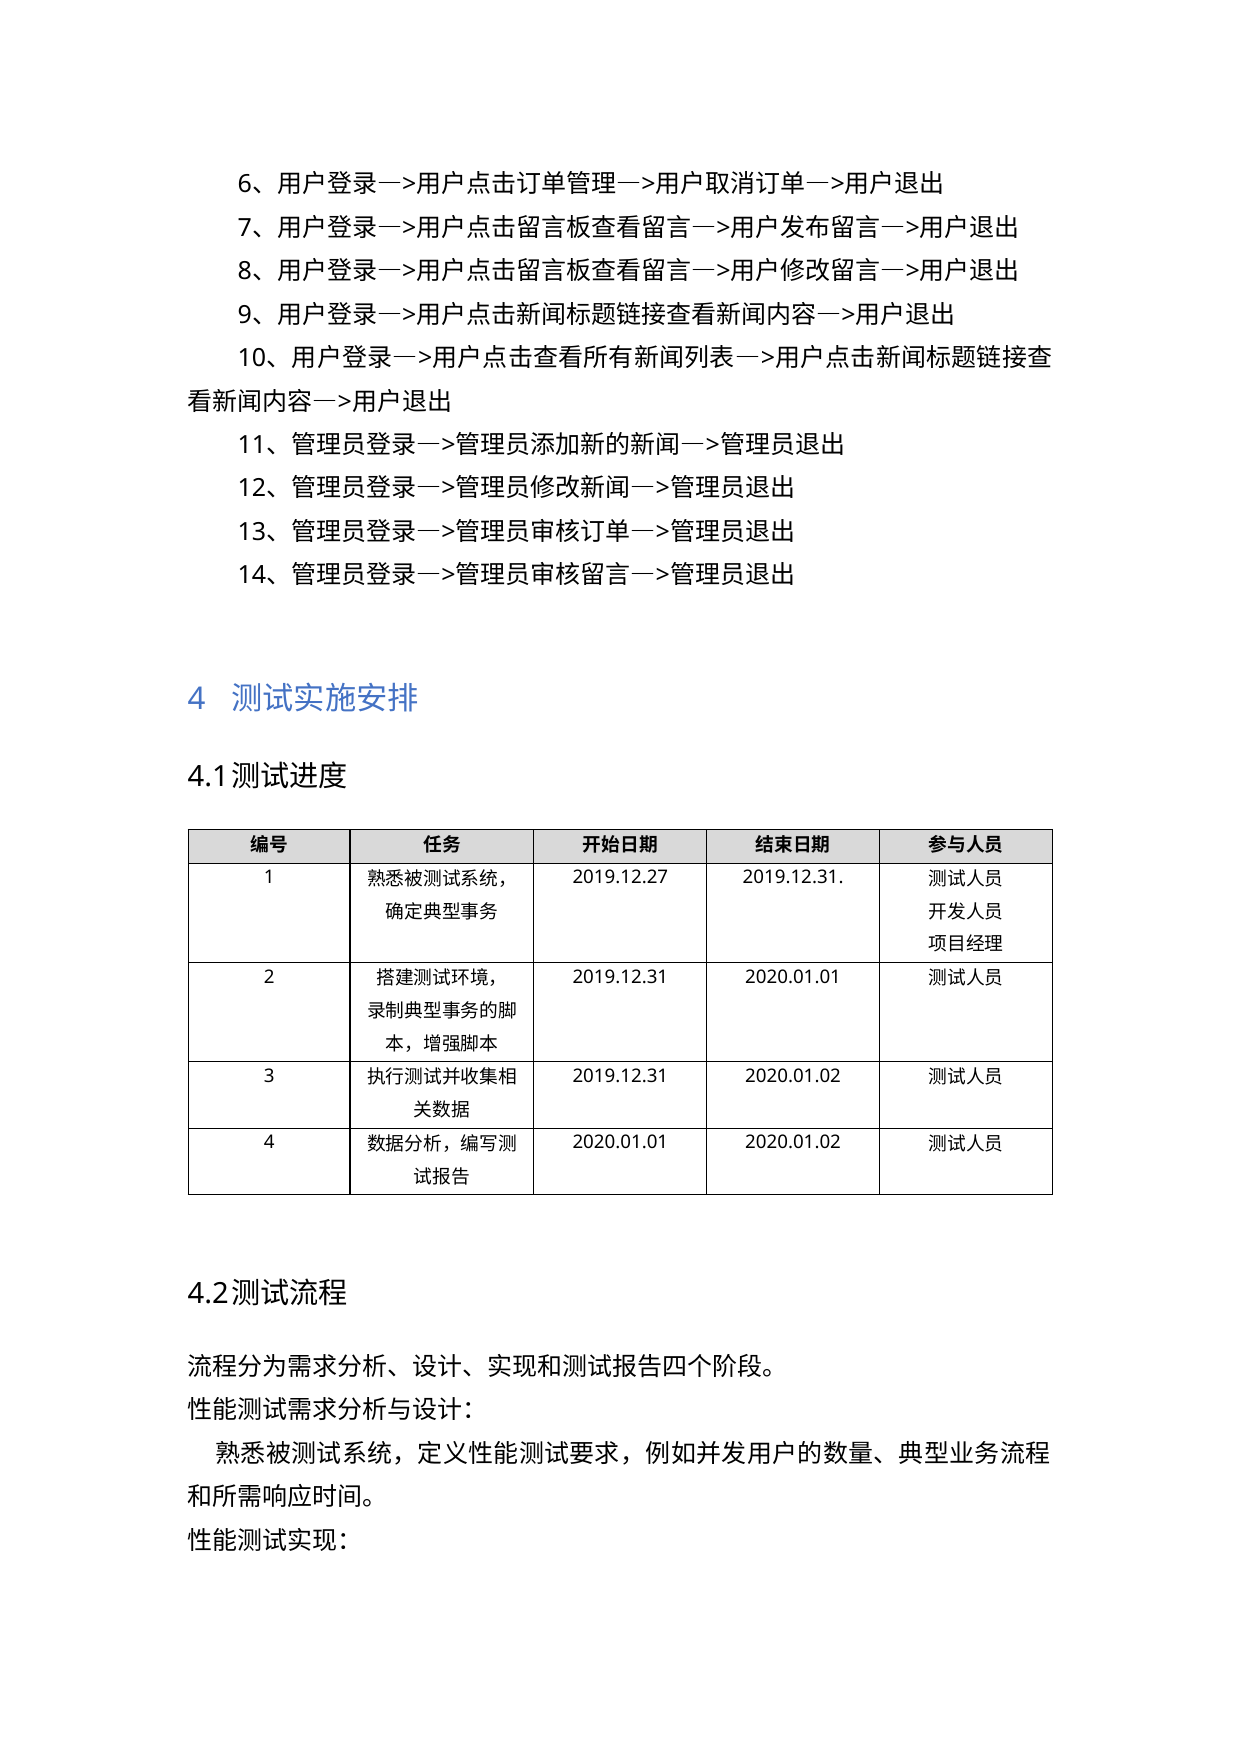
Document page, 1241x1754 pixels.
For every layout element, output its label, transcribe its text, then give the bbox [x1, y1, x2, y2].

table_cell 搭建测试环境， 录制典型事务的脚本，增强脚本 [351, 963, 533, 1061]
table_header 参与人员 [880, 830, 1052, 863]
table_cell 2020.01.01 [707, 963, 879, 1061]
table_cell 2020.01.01 [534, 1129, 706, 1194]
text 7、用户登录—>用户点击留言板查看留言—>用户发布留言—>用户退出 [187, 207, 1053, 243]
table_header 结束日期 [707, 830, 879, 863]
table_cell 2019.12.27 [534, 864, 706, 962]
text 性能测试需求分析与设计： [187, 1390, 1053, 1426]
subtitle 测试流程 [187, 1270, 1053, 1312]
table_cell 执行测试并收集相关数据 [351, 1062, 533, 1128]
table_cell 2 [189, 963, 349, 1061]
text 10、用户登录—>用户点击查看所有新闻列表—>用户点击新闻标题链接查看新闻内容—>用户退出 [187, 338, 1053, 417]
table_header 编号 [189, 830, 349, 863]
table_cell 数据分析，编写测试报告 [351, 1129, 533, 1194]
table_cell 3 [189, 1062, 349, 1128]
table_cell 测试人员 [880, 1062, 1052, 1128]
table_cell 熟悉被测试系统，确定典型事务 [351, 864, 533, 962]
table_cell 2019.12.31. [707, 864, 879, 962]
text 6、用户登录—>用户点击订单管理—>用户取消订单—>用户退出 [187, 164, 1053, 200]
table_header 任务 [351, 830, 533, 863]
text 9、用户登录—>用户点击新闻标题链接查看新闻内容—>用户退出 [187, 294, 1053, 330]
table_cell 测试人员 [880, 1129, 1052, 1194]
table_cell 2019.12.31 [534, 963, 706, 1061]
table_cell 4 [189, 1129, 349, 1194]
text 11、管理员登录—>管理员添加新的新闻—>管理员退出 [187, 424, 1053, 461]
table_cell 测试人员 [880, 963, 1052, 1061]
text 8、用户登录—>用户点击留言板查看留言—>用户修改留言—>用户退出 [187, 251, 1053, 287]
table_cell 1 [189, 864, 349, 962]
table_cell 2020.01.02 [707, 1129, 879, 1194]
table_header 开始日期 [534, 830, 706, 863]
subtitle 测试实施安排 [187, 673, 1053, 718]
text 熟悉被测试系统，定义性能测试要求，例如并发用户的数量、典型业务流程和所需响应时间。 [187, 1433, 1053, 1513]
text 流程分为需求分析、设计、实现和测试报告四个阶段。 [187, 1346, 1053, 1383]
table_cell 2019.12.31 [534, 1062, 706, 1128]
text 13、管理员登录—>管理员审核订单—>管理员退出 [187, 511, 1053, 548]
table_cell 2020.01.02 [707, 1062, 879, 1128]
subtitle 测试进度 [187, 752, 1053, 795]
text 性能测试实现： [187, 1520, 1053, 1556]
text 14、管理员登录—>管理员审核留言—>管理员退出 [187, 555, 1053, 591]
text 12、管理员登录—>管理员修改新闻—>管理员退出 [187, 468, 1053, 504]
table_cell 测试人员 开发人员 项目经理 [880, 864, 1052, 962]
